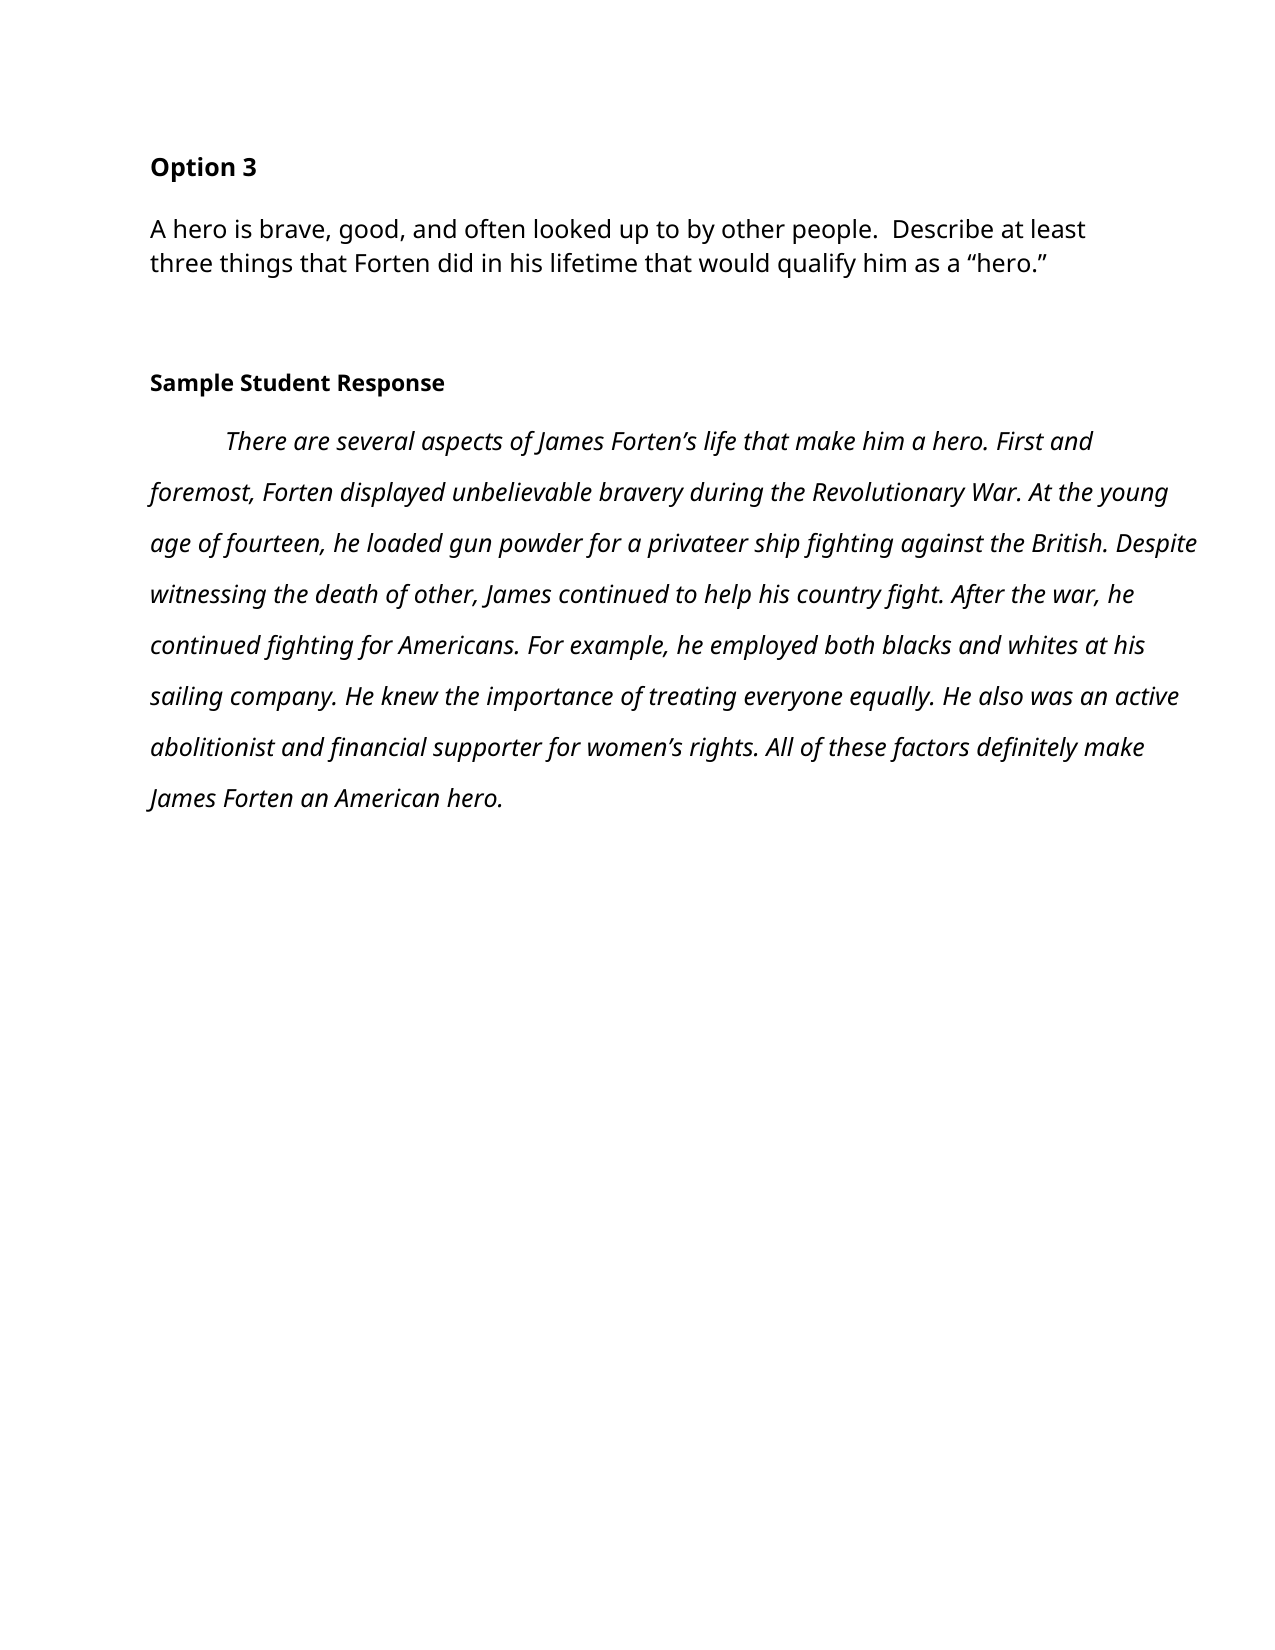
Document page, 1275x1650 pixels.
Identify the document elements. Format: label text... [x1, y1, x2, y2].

text Option 3 [150, 150, 1125, 212]
text Sample Student Response [150, 367, 1125, 398]
text A hero is brave, good, and often looked up to by other people. Describe at least three things that Forten did in his lifetime that would qualify him as a “hero.” [150, 212, 1125, 342]
text There are several aspects of James Forten’s life that make him a hero. First and foremost, Forten displayed unbelievable bravery during the Revolutionary War. At the young age of fourteen, he loaded gun powder for a privateer ship fighting against the British. Despite witnessing the death of other, James continued to help his country fight. After the war, he continued fighting for Americans. For example, he employed both blacks and whites at his sailing company. He knew the importance of treating everyone equally. He also was an active abolitionist and financial supporter for women’s rights. All of these factors definitely make James Forten an American hero. [150, 423, 1200, 908]
